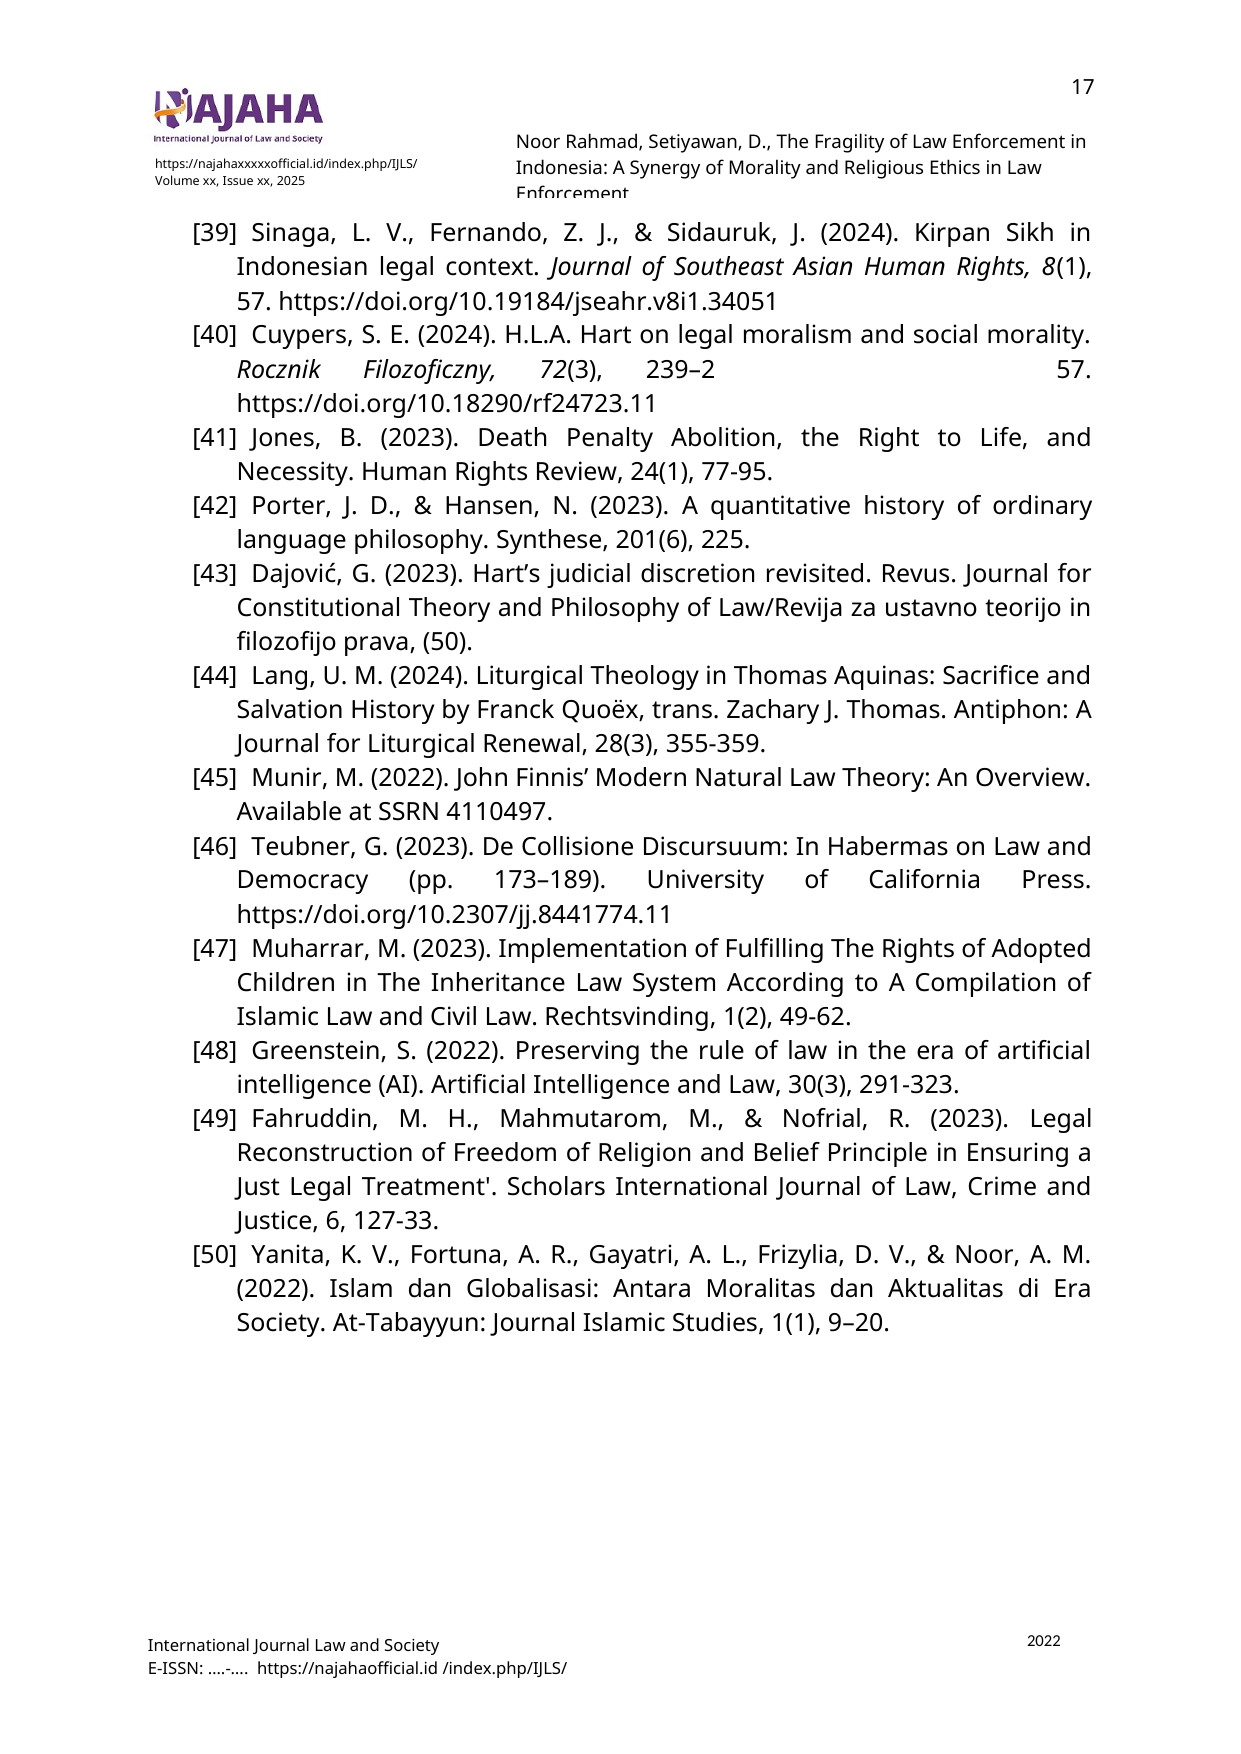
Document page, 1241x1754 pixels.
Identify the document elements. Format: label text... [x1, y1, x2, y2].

list Munir, M. (2022). John Finnis’ Modern Natural Law Theory: An Overview. Available at SSRN 4110497. [192, 760, 1092, 828]
list Muharrar, M. (2023). Implementation of Fulfilling The Rights of Adopted Children in The Inheritance Law System According to A Compilation of Islamic Law and Civil Law. Rechtsvinding, 1(2), 49-62. [192, 930, 1092, 1032]
picture [147, 75, 328, 158]
list Teubner, G. (2023). De Collisione Discursuum: In Habermas on Law and Democracy (pp. 173–189). University of California Press. https://doi.org/10.2307/jj.8441774.11 [192, 828, 1092, 930]
list Lang, U. M. (2024). Liturgical Theology in Thomas Aquinas: Sacrifice and Salvation History by Franck Quoëx, trans. Zachary J. Thomas. Antiphon: A Journal for Liturgical Renewal, 28(3), 355-359. [192, 658, 1092, 760]
list Greenstein, S. (2022). Preserving the rule of law in the era of artificial intelligence (AI). Artificial Intelligence and Law, 30(3), 291-323. [192, 1032, 1092, 1101]
list Dajović, G. (2023). Hartʼs judicial discretion revisited. Revus. Journal for Constitutional Theory and Philosophy of Law/Revija za ustavno teorijo in filozofijo prava, (50). [192, 556, 1092, 658]
list Jones, B. (2023). Death Penalty Abolition, the Right to Life, and Necessity. Human Rights Review, 24(1), 77-95. [192, 419, 1092, 487]
list Sinaga, L. V., Fernando, Z. J., & Sidauruk, J. (2024). Kirpan Sikh in Indonesian legal context. Journal of Southeast Asian Human Rights, 8(1), 57. https://doi.org/10.19184/jseahr.v8i1.34051 [192, 215, 1092, 317]
list Porter, J. D., & Hansen, N. (2023). A quantitative history of ordinary language philosophy. Synthese, 201(6), 225. [192, 487, 1092, 556]
list Fahruddin, M. H., Mahmutarom, M., & Nofrial, R. (2023). Legal Reconstruction of Freedom of Religion and Belief Principle in Ensuring a Just Legal Treatment'. Scholars International Journal of Law, Crime and Justice, 6, 127-33. [192, 1101, 1092, 1237]
list Cuypers, S. E. (2024). H.L.A. Hart on legal moralism and social morality. Rocznik Filozoficzny, 72(3), 239–2 57. https://doi.org/10.18290/rf24723.11 [192, 317, 1092, 419]
list Yanita, K. V., Fortuna, A. R., Gayatri, A. L., Frizylia, D. V., & Noor, A. M. (2022). Islam dan Globalisasi: Antara Moralitas dan Aktualitas di Era Society. At-Tabayyun: Journal Islamic Studies, 1(1), 9–20. [192, 1237, 1092, 1339]
